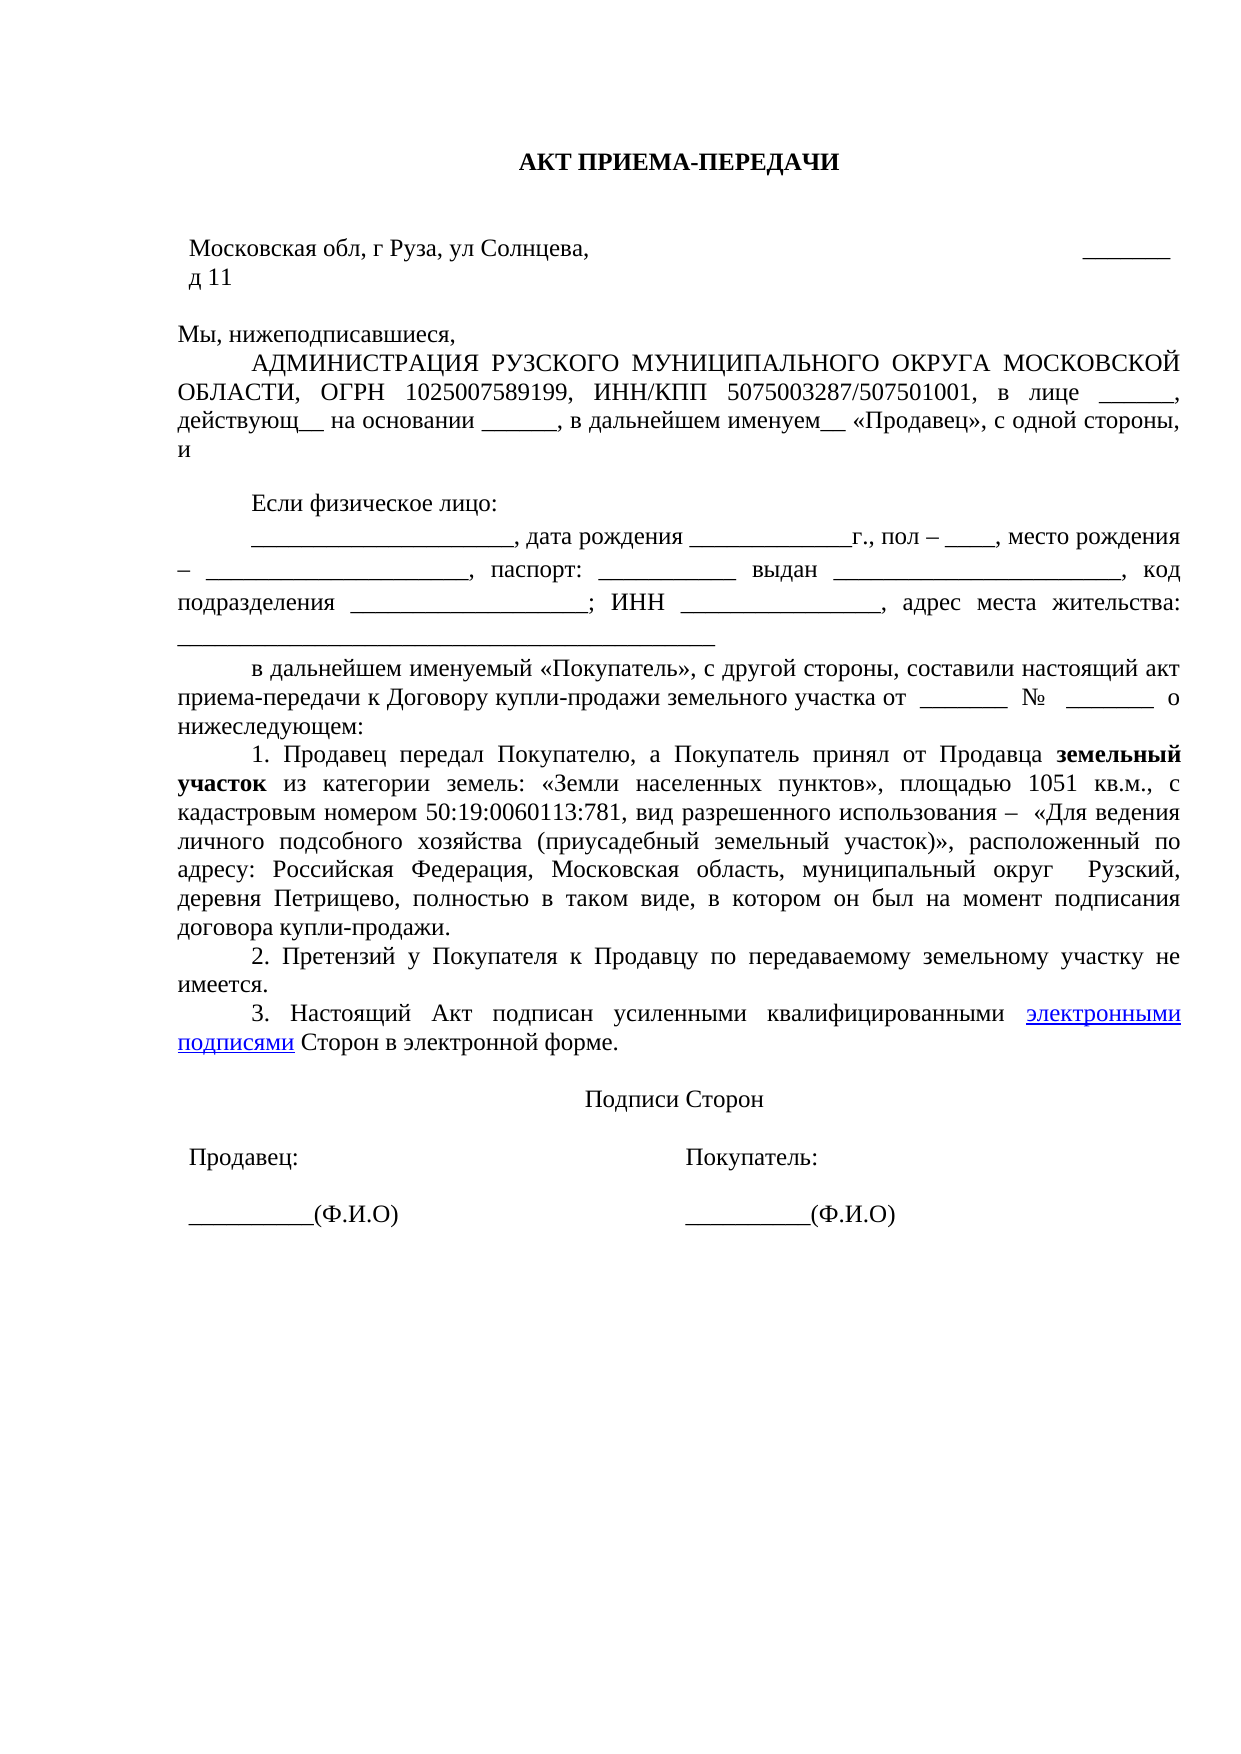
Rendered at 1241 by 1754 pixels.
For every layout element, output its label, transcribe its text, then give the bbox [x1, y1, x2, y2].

text АКТ ПРИЕМА-ПЕРЕДАЧИ [177, 147, 1181, 176]
text 1. Продавец передал Покупателю, а Покупатель принял от Продавца земельный участок из категории земель: «Земли населенных пунктов», площадью 1051 кв.м., с кадастровым номером 50:19:0060113:781, вид разрешенного использования – «Для ведения личного подсобного хозяйства (приусадебный земельный участок)», расположенный по адресу: Российская Федерация, Московская область, муниципальный округ Рузский, деревня Петрищево, полностью в таком виде, в котором он был на момент подписания договора купли-продажи. [177, 739, 1181, 941]
text _____________________, дата рождения _____________г., пол – ____, место рождения – _____________________, паспорт: ___________ выдан _______________________, код подразделения ___________________; ИНН ________________, адрес места жительства: ___________________________________________ [177, 521, 1181, 649]
text Если физическое лицо: [177, 488, 1181, 517]
table_cell __________(Ф.И.О) [674, 1200, 1171, 1228]
table_header Московская обл, г Руза, ул Солнцева, д 11 [177, 233, 605, 291]
table_header _______ [605, 233, 1181, 291]
table_header Подписи Сторон [177, 1085, 1171, 1142]
text 2. Претензий у Покупателя к Продавцу по передаваемому земельному участку не имеется. [177, 941, 1181, 998]
table_cell Покупатель: [674, 1142, 1171, 1199]
text АДМИНИСТРАЦИЯ РУЗСКОГО МУНИЦИПАЛЬНОГО ОКРУГА МОСКОВСКОЙ ОБЛАСТИ, ОГРН 1025007589199, ИНН/КПП 5075003287/507501001, в лице ______, действующ__ на основании ______, в дальнейшем именуем__ «Продавец», с одной стороны, и [177, 348, 1181, 463]
text 3. Настоящий Акт подписан усиленными квалифицированными электронными подписями Сторон в электронной форме. [177, 998, 1181, 1056]
table_cell Продавец: [177, 1142, 674, 1199]
table_cell __________(Ф.И.О) [177, 1200, 674, 1228]
text в дальнейшем именуемый «Покупатель», с другой стороны, составили настоящий акт приема-передачи к Договору купли-продажи земельного участка от _______ № _______ о нижеследующем: [177, 653, 1181, 739]
text Мы, нижеподписавшиеся, [177, 319, 1181, 348]
